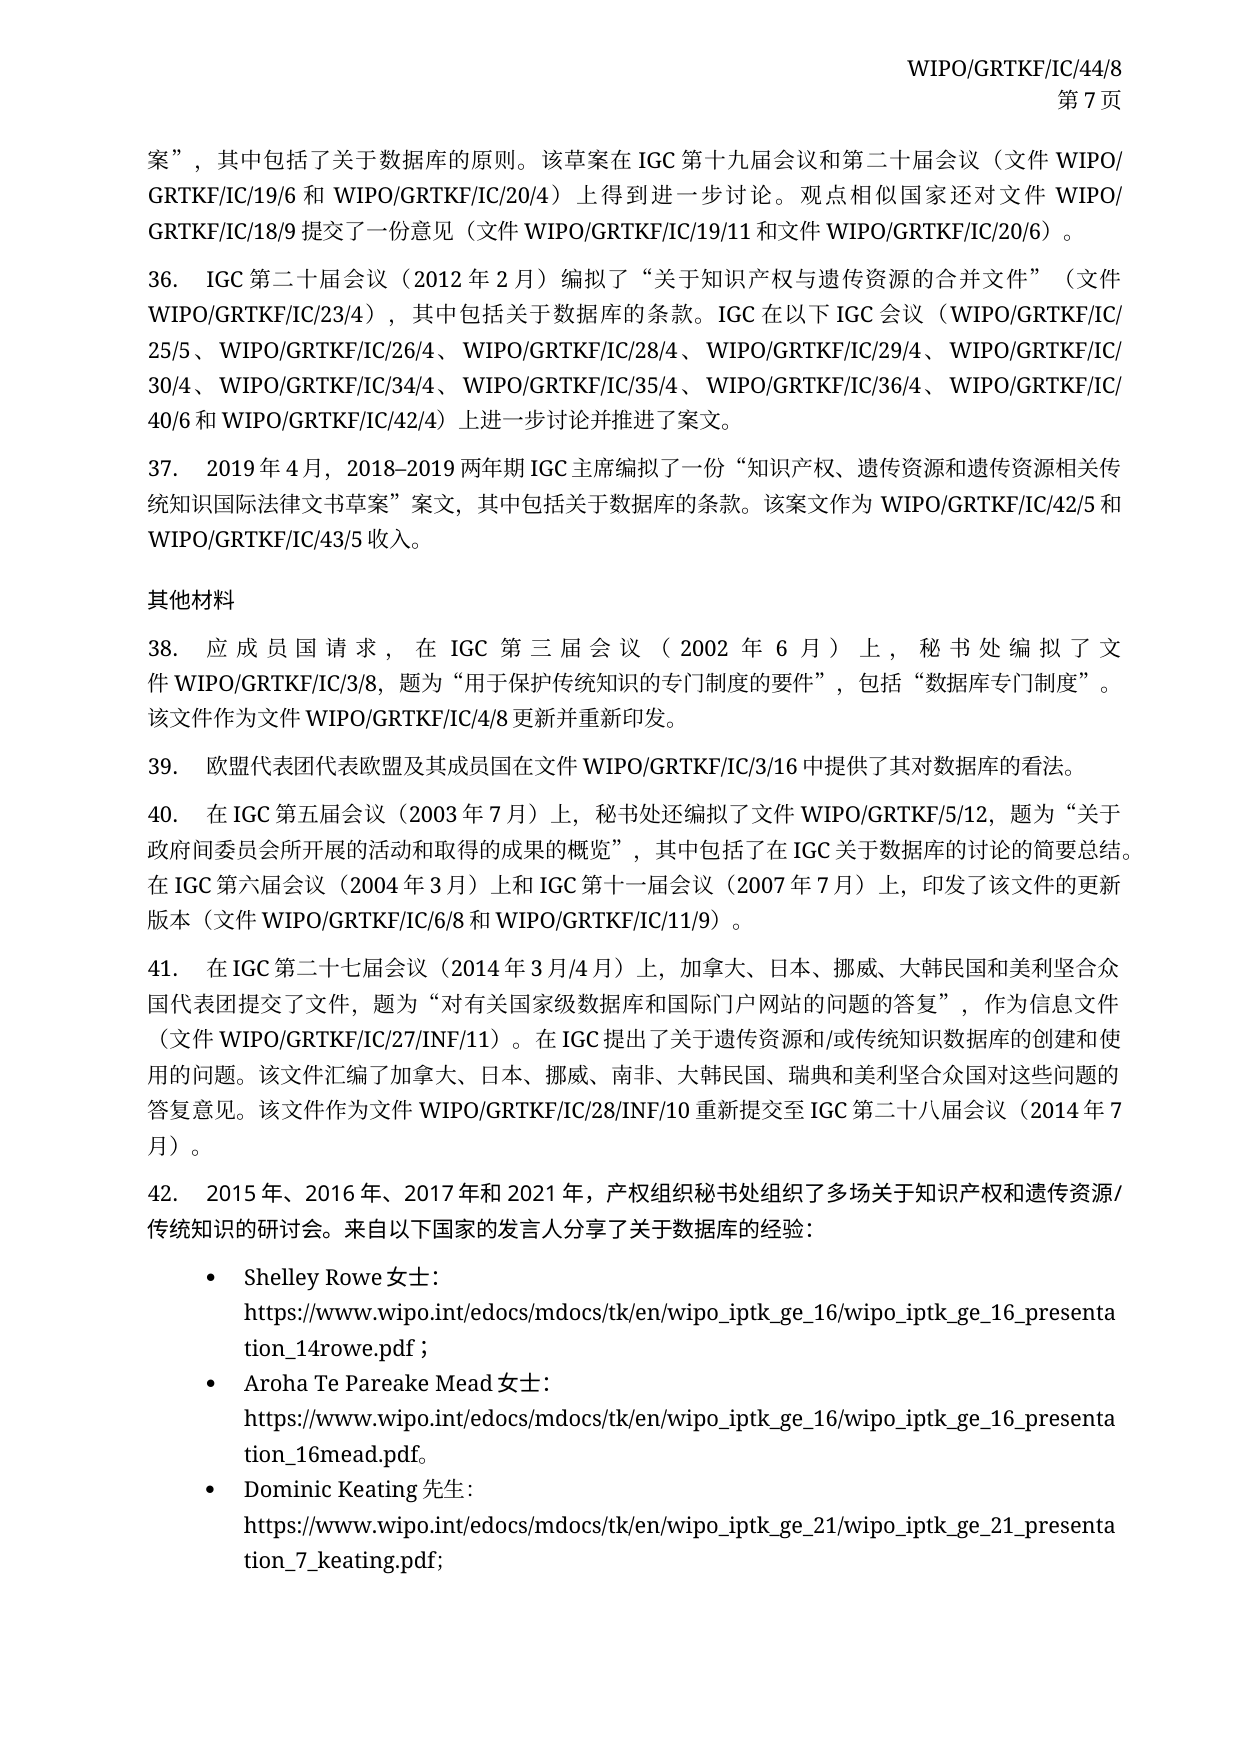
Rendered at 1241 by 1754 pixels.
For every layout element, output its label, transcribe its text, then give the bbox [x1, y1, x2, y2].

text . 欧盟代表团代表欧盟及其成员国在文件WIPO/GRTKF/IC/3/16中提供了其对数据库的看法。 [148, 746, 1122, 781]
list Dominic Keating先生：https://www.wipo.int/edocs/mdocs/tk/en/wipo_iptk_ge_21/wipo_iptk_ge_21_presentation_7_keating.pdf； [206, 1469, 1122, 1575]
text . 2015年、2016年、2017年和2021年，产权组织秘书处组织了多场关于知识产权和遗传资源/传统知识的研讨会。来自以下国家的发言人分享了关于数据库的经验： [148, 1173, 1122, 1244]
text . 2019年4月，2018–2019两年期IGC主席编拟了一份“知识产权、遗传资源和遗传资源相关传统知识国际法律文书草案”案文，其中包括关于数据库的条款。该案文作为WIPO/GRTKF/IC/42/5和WIPO/GRTKF/IC/43/5收入。 [148, 448, 1122, 554]
text 其他材料 [148, 579, 1122, 614]
text . 在IGC第二十七届会议（2014年3月/4月）上，加拿大、日本、挪威、大韩民国和美利坚合众国代表团提交了文件，题为“对有关国家级数据库和国际门户网站的问题的答复”，作为信息文件（文件WIPO/GRTKF/IC/27/INF/11）。在IGC提出了关于遗传资源和/或传统知识数据库的创建和使用的问题。该文件汇编了加拿大、日本、挪威、南非、大韩民国、瑞典和美利坚合众国对这些问题的答复意见。该文件作为文件WIPO/GRTKF/IC/28/INF/10重新提交至IGC第二十八届会议（2014年7月）。 [148, 948, 1122, 1160]
list Aroha Te Pareake Mead女士：https://www.wipo.int/edocs/mdocs/tk/en/wipo_iptk_ge_16/wipo_iptk_ge_16_presentation_16mead.pdf。 [207, 1362, 1122, 1469]
text . IGC第二十届会议（2012年2月）编拟了“关于知识产权与遗传资源的合并文件”（文件WIPO/GRTKF/IC/23/4），其中包括关于数据库的条款。IGC在以下IGC会议（WIPO/GRTKF/IC/25/5、WIPO/GRTKF/IC/26/4、WIPO/GRTKF/IC/28/4、WIPO/GRTKF/IC/29/4、WIPO/GRTKF/IC/30/4、WIPO/‌GRTKF/IC/34/4、WIPO/GRTKF/IC/35/4、WIPO/GRTKF/IC/36/4、WIPO/GRTKF/IC/40/6和WIPO/GRTKF/‌IC/42/4）上进一步讨论并推进了案文。 [148, 258, 1122, 435]
text . 应成员国请求，在IGC第三届会议（2002年6月）上，秘书处编拟了文件WIPO/GRTKF/IC/3/8，题为“用于保护传统知识的专门制度的要件”，包括“数据库专门制度”。该文件作为文件WIPO/GRTKF/IC/4/8更新并重新印发。 [148, 627, 1122, 733]
text . 在IGC第五届会议（2003年7月）上，秘书处还编拟了文件WIPO/GRTKF/5/12，题为“关于政府间委员会所开展的活动和取得的成果的概览”，其中包括了在IGC关于数据库的讨论的简要总结。在IGC第六届会议（2004年3月）上和IGC第十一届会议（2007年7月）上，印发了该文件的更新版本（文件WIPO/GRTKF/IC/6/8和WIPO/GRTKF/IC/11/9）。 [148, 794, 1122, 935]
list Shelley Rowe女士：https://www.wipo.int/edocs/mdocs/tk/en/wipo_iptk_ge_16/wipo_iptk_ge_16_presentation_14rowe.pdf； [207, 1256, 1122, 1362]
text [148, 139, 1122, 246]
